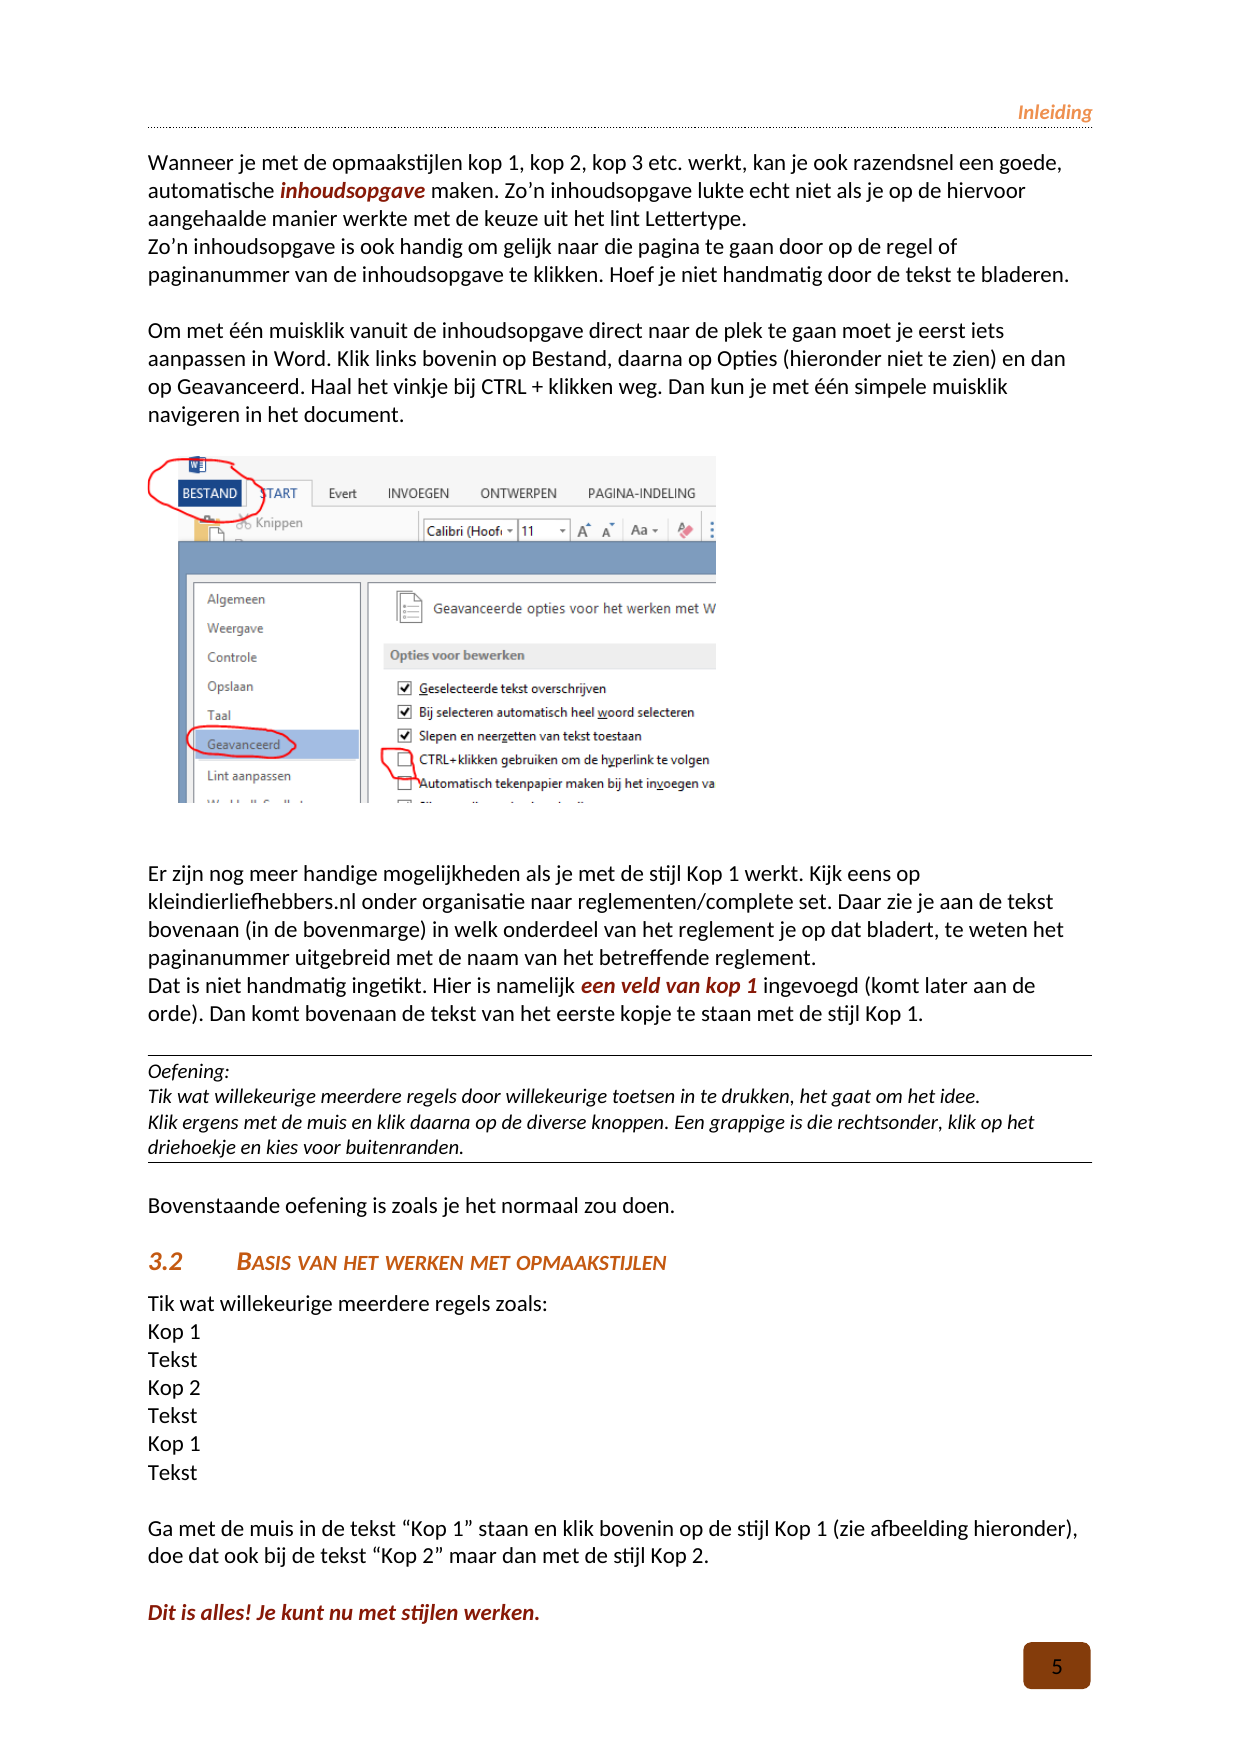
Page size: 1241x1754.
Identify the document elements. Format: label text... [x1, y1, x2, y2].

text Tik wat willekeurige meerdere regels zoals: [148, 1289, 1092, 1317]
text Kop 2 [148, 1373, 1092, 1402]
picture [147, 456, 716, 803]
text Tekst [148, 1402, 1092, 1429]
text Kop 1 [148, 1317, 1092, 1346]
text Er zijn nog meer handige mogelijkheden als je met de stijl Kop 1 werkt. Kijk eens op kleindierliefhebbers.nl onder organisatie naar reglementen/complete set. Daar zie je aan de tekst bovenaan (in de bovenmarge) in welk onderdeel van het reglement je op dat bladert, te weten het paginanummer uitgebreid met de naam van het betreffende reglement. [148, 859, 1092, 971]
text Tekst [148, 1346, 1092, 1373]
text Wanneer je met de opmaakstijlen kop 1, kop 2, kop 3 etc. werkt, kan je ook razendsnel een goede, automatische inhoudsopgave maken. Zo’n inhoudsopgave lukte echt niet als je op de hiervoor aangehaalde manier werkte met de keuze uit het lint Lettertype. [148, 148, 1092, 232]
text Klik ergens met de muis en klik daarna op de diverse knoppen. Een grappige is die rechtsonder, klik op het driehoekje en kies voor buitenranden. [148, 1106, 1092, 1162]
text Ga met de muis in de tekst “Kop 1” staan en klik bovenin op de stijl Kop 1 (zie afbeelding hieronder), doe dat ook bij de tekst “Kop 2” maar dan met de stijl Kop 2. [148, 1514, 1092, 1570]
text Tik wat willekeurige meerdere regels door willekeurige toetsen in te drukken, het gaat om het idee. [148, 1083, 1092, 1106]
text Tekst [148, 1458, 1092, 1486]
text Om met één muisklik vanuit de inhoudsopgave direct naar de plek te gaan moet je eerst iets aanpassen in Word. Klik links bovenin op Bestand, daarna op Opties (hieronder niet te zien) en dan op Geavanceerd. Haal het vinkje bij CTRL + klikken weg. Dan kun je met één simpele muisklik navigeren in het document. [148, 316, 1092, 428]
text Zo’n inhoudsopgave is ook handig om gelijk naar die pagina te gaan door op de regel of paginanummer van de inhoudsopgave te klikken. Hoef je niet handmatig door de tekst te bladeren. [148, 232, 1092, 288]
text Oefening: [148, 1056, 1092, 1083]
text Dit is alles! Je kunt nu met stijlen werken. [148, 1598, 1092, 1626]
text Kop 1 [148, 1429, 1092, 1458]
subtitle Basis van het werken met opmaakstijlen [148, 1244, 1092, 1277]
text Bovenstaande oefening is zoals je het normaal zou doen. [148, 1191, 1092, 1219]
text Dat is niet handmatig ingetikt. Hier is namelijk een veld van kop 1 ingevoegd (komt later aan de orde). Dan komt bovenaan de tekst van het eerste kopje te staan met de stijl Kop 1. [148, 971, 1092, 1027]
